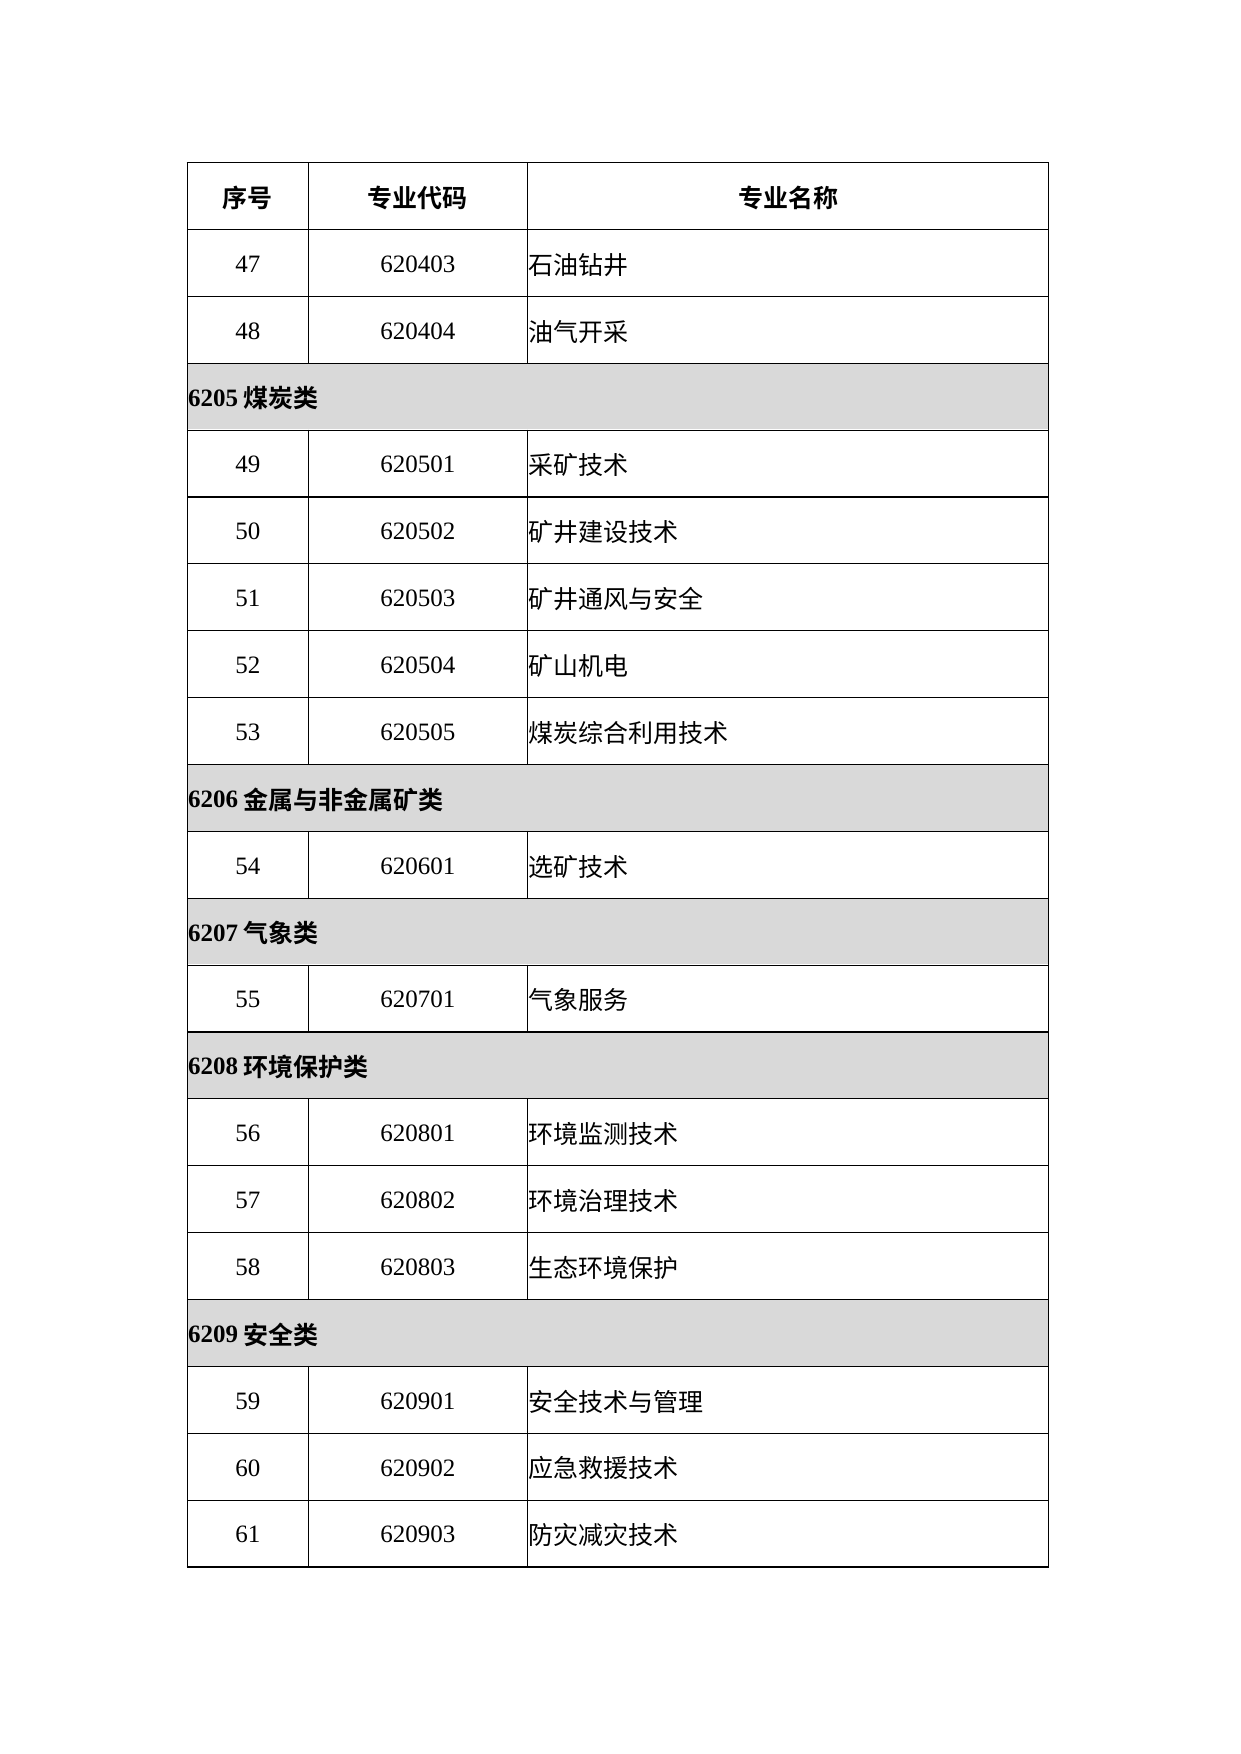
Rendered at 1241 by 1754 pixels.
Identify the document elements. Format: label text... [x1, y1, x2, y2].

table_cell 620902 [309, 1434, 527, 1499]
table_cell 生态环境保护 [528, 1233, 1048, 1299]
table_cell 620502 [309, 498, 527, 563]
table_cell 47 [188, 230, 308, 296]
table_cell 石油钻井 [528, 230, 1048, 296]
table_cell 55 [188, 966, 308, 1031]
table_cell 6206金属与非金属矿类 [188, 765, 1048, 831]
table_cell 49 [188, 431, 308, 496]
table_cell 6209安全类 [188, 1300, 1048, 1366]
table_cell 煤炭综合利用技术 [528, 698, 1048, 764]
table_cell 56 [188, 1099, 308, 1165]
table_cell 矿山机电 [528, 631, 1048, 697]
table_cell 6205煤炭类 [188, 364, 1048, 429]
table_header 专业代码 [309, 163, 527, 229]
table_cell 气象服务 [528, 966, 1048, 1031]
table_cell 620403 [309, 230, 527, 296]
table_cell 环境治理技术 [528, 1166, 1048, 1232]
table_cell 58 [188, 1233, 308, 1299]
table_cell 矿井建设技术 [528, 498, 1048, 563]
table_header 序号 [188, 163, 308, 229]
table_cell 6208环境保护类 [188, 1033, 1048, 1098]
table_cell 安全技术与管理 [528, 1367, 1048, 1433]
table_cell 52 [188, 631, 308, 697]
table_cell 采矿技术 [528, 431, 1048, 496]
table_cell 620802 [309, 1166, 527, 1232]
table_cell 53 [188, 698, 308, 764]
table_cell 油气开采 [528, 297, 1048, 363]
table_cell 选矿技术 [528, 832, 1048, 898]
table_cell 620801 [309, 1099, 527, 1165]
table_cell 620803 [309, 1233, 527, 1299]
table_cell 620504 [309, 631, 527, 697]
table_cell 59 [188, 1367, 308, 1433]
table_cell 54 [188, 832, 308, 898]
table_cell 60 [188, 1434, 308, 1499]
table_cell 620503 [309, 564, 527, 630]
table_cell 矿井通风与安全 [528, 564, 1048, 630]
table_cell 57 [188, 1166, 308, 1232]
table_cell 48 [188, 297, 308, 363]
table_cell 620701 [309, 966, 527, 1031]
table_cell 应急救援技术 [528, 1434, 1048, 1499]
table_cell 51 [188, 564, 308, 630]
table_header 专业名称 [528, 163, 1048, 229]
table_cell 50 [188, 498, 308, 563]
table_cell 环境监测技术 [528, 1099, 1048, 1165]
table_cell 6207气象类 [188, 899, 1048, 964]
table_cell 防灾减灾技术 [528, 1501, 1048, 1566]
table_cell 620505 [309, 698, 527, 764]
table_cell 620903 [309, 1501, 527, 1566]
table_cell 620901 [309, 1367, 527, 1433]
table_cell 620404 [309, 297, 527, 363]
table_cell 61 [188, 1501, 308, 1566]
table_cell 620601 [309, 832, 527, 898]
table_cell 620501 [309, 431, 527, 496]
